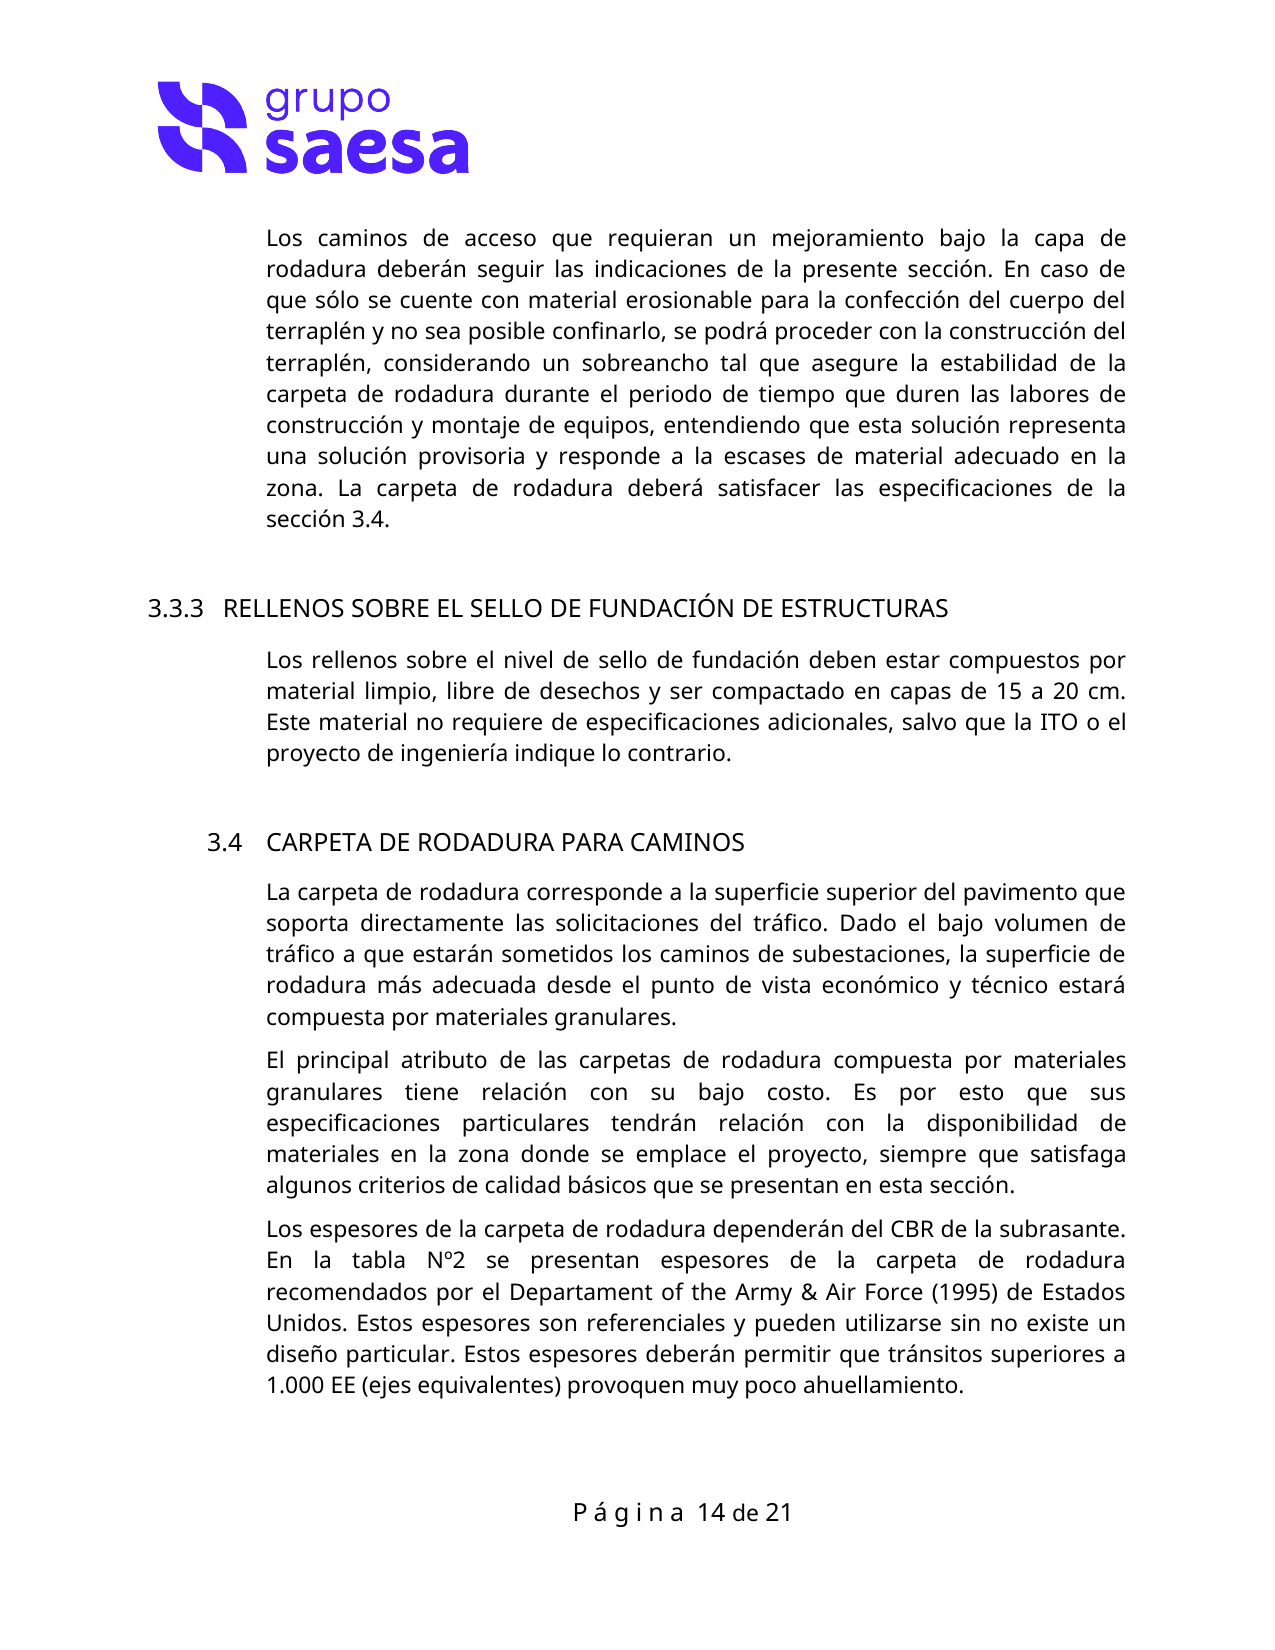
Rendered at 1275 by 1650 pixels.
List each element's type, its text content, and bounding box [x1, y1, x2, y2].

text Los espesores de la carpeta de rodadura dependerán del CBR de la subrasante. En la tabla Nº2 se presentan espesores de la carpeta de rodadura recomendados por el Departament of the Army & Air Force (1995) de Estados Unidos. Estos espesores son referenciales y pueden utilizarse sin no existe un diseño particular. Estos espesores deberán permitir que tránsitos superiores a 1.000 EE (ejes equivalentes) provoquen muy poco ahuellamiento. [266, 1213, 1127, 1400]
subtitle CARPETA DE RODADURA PARA CAMINOS [207, 825, 1127, 859]
subtitle RELLENOS SOBRE EL SELLO DE FUNDACIÓN DE ESTRUCTURAS [148, 590, 1127, 624]
text El principal atributo de las carpetas de rodadura compuesta por materiales granulares tiene relación con su bajo costo. Es por esto que sus especificaciones particulares tendrán relación con la disponibilidad de materiales en la zona donde se emplace el proyecto, siempre que satisfaga algunos criterios de calidad básicos que se presentan en esta sección. [266, 1044, 1127, 1200]
text Los caminos de acceso que requieran un mejoramiento bajo la capa de rodadura deberán seguir las indicaciones de la presente sección. En caso de que sólo se cuente con material erosionable para la confección del cuerpo del terraplén y no sea posible confinarlo, se podrá proceder con la construcción del terraplén, considerando un sobreancho tal que asegure la estabilidad de la carpeta de rodadura durante el periodo de tiempo que duren las labores de construcción y montaje de equipos, entendiendo que esta solución representa una solución provisoria y responde a la escases de material adecuado en la zona. La carpeta de rodadura deberá satisfacer las especificaciones de la sección 3.4. [266, 221, 1127, 534]
picture [147, 73, 478, 177]
text La carpeta de rodadura corresponde a la superficie superior del pavimento que soporta directamente las solicitaciones del tráfico. Dado el bajo volumen de tráfico a que estarán sometidos los caminos de subestaciones, la superficie de rodadura más adecuada desde el punto de vista económico y técnico estará compuesta por materiales granulares. [266, 875, 1127, 1032]
text Los rellenos sobre el nivel de sello de fundación deben estar compuestos por material limpio, libre de desechos y ser compactado en capas de 15 a 20 cm. Este material no requiere de especificaciones adicionales, salvo que la ITO o el proyecto de ingeniería indique lo contrario. [266, 643, 1127, 768]
